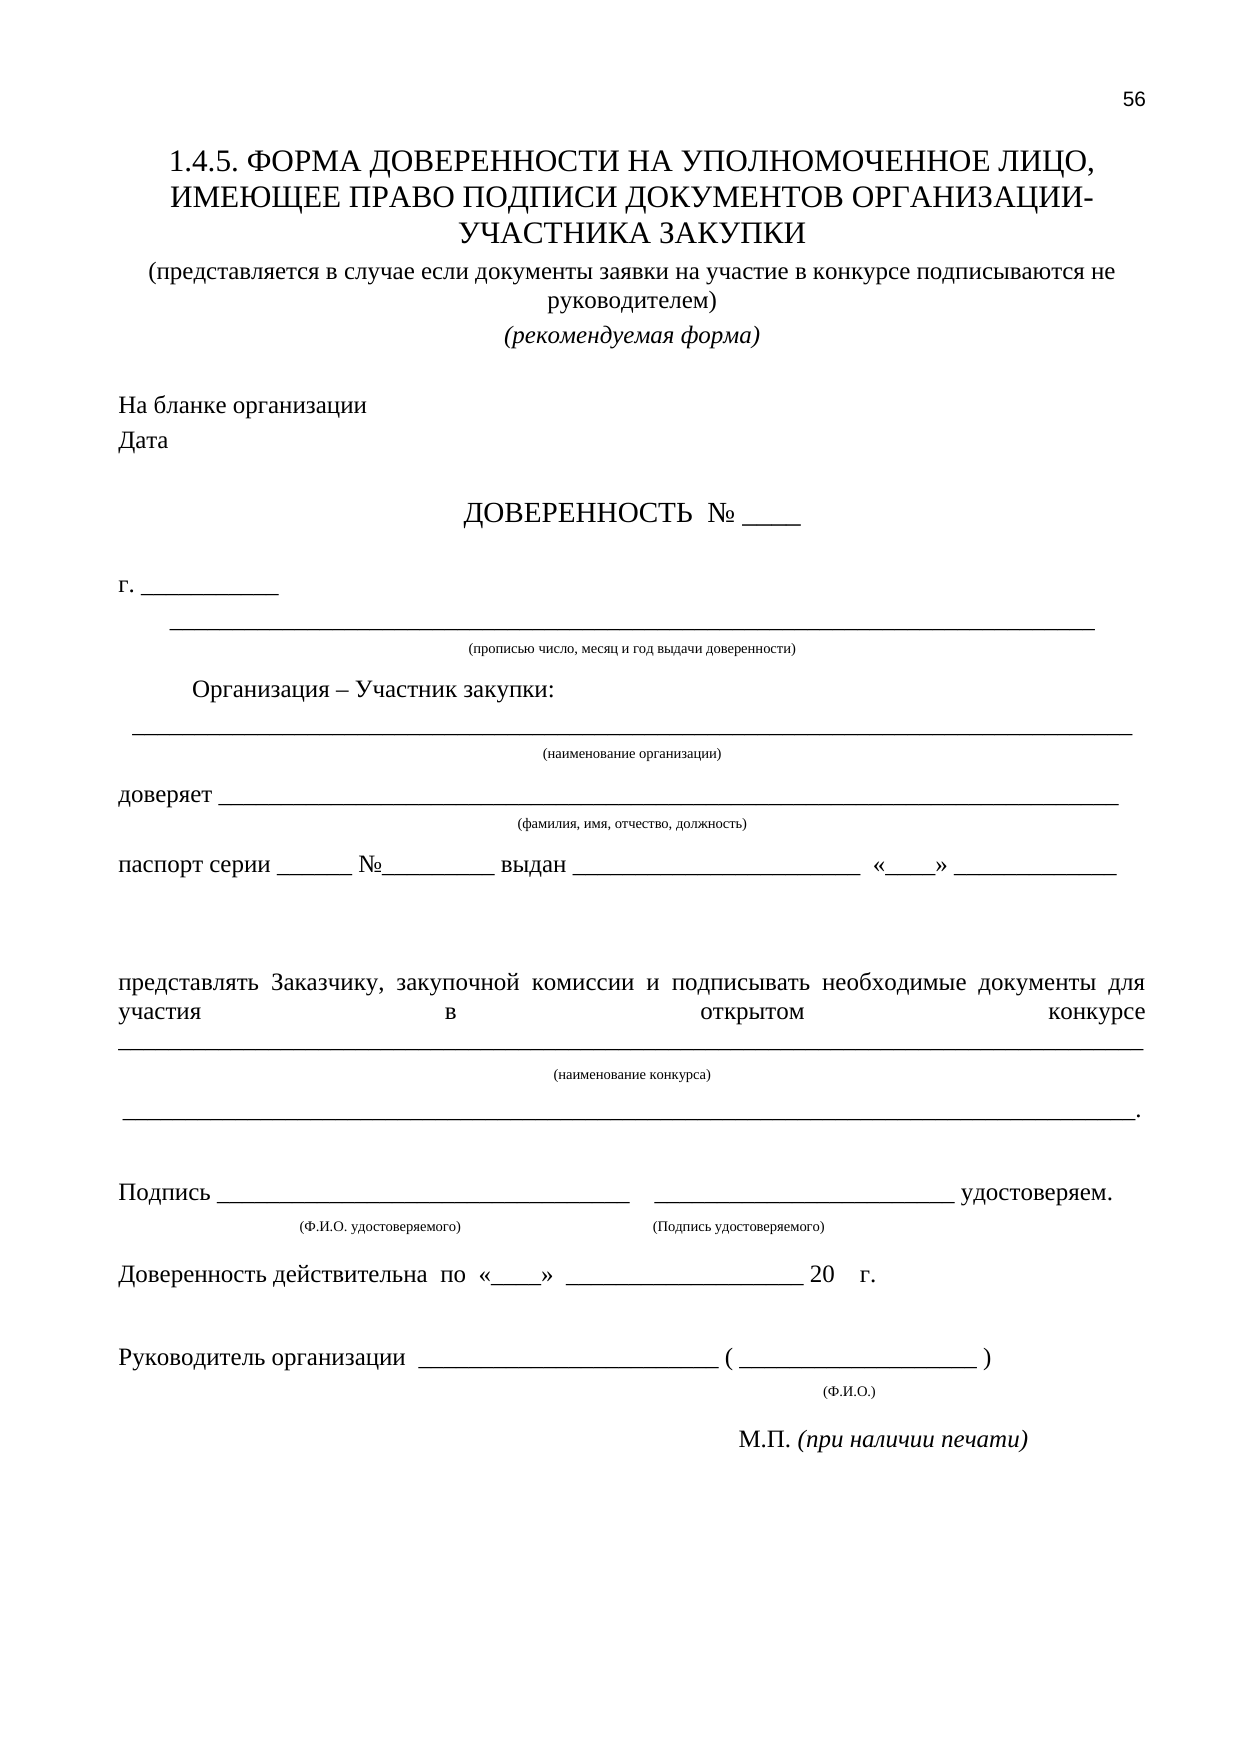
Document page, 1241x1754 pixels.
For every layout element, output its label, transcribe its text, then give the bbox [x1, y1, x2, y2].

text На бланке организации [118, 390, 1146, 418]
text Доверенность действительна по «____» ___________________ 20 г. [118, 1259, 1146, 1288]
text М.П. (при наличии печати) [118, 1424, 1146, 1453]
text (Ф.И.О.) [118, 1383, 1146, 1412]
text ________________________________________________________________________________ [118, 709, 1146, 738]
text представлять Заказчику, закупочной комиссии и подписывать необходимые документы для участия в открытом конкурсе __________________________________________________________________________________ [118, 967, 1146, 1053]
text (наименование организации) [118, 744, 1146, 773]
text __________________________________________________________________________ [118, 604, 1146, 633]
text (Ф.И.О. удостоверяемого) (Подпись удостоверяемого) [118, 1218, 1146, 1247]
text ДОВЕРЕННОСТЬ № ____ [118, 495, 1146, 528]
text (рекомендуемая форма) [118, 320, 1146, 348]
text Руководитель организации ________________________ ( ___________________ ) [118, 1342, 1146, 1371]
text Дата [118, 425, 1146, 453]
text (фамилия, имя, отчество, должность) [118, 814, 1146, 843]
text Подпись _________________________________ ________________________ удостоверяем. [118, 1177, 1146, 1206]
subtitle 1.4.5. ФОРМА ДОВЕРЕННОСТИ НА УПОЛНОМОЧЕННОЕ ЛИЦО, ИМЕЮЩЕЕ ПРАВО ПОДПИСИ ДОКУМЕНТОВ ОРГАНИЗАЦИИ-УЧАСТНИКА ЗАКУПКИ [118, 142, 1146, 250]
text (прописью число, месяц и год выдачи доверенности) [118, 639, 1146, 668]
text Организация – Участник закупки: [118, 674, 1146, 703]
text доверяет ________________________________________________________________________ [118, 779, 1146, 808]
text (представляется в случае если документы заявки на участие в конкурсе подписываются не руководителем) [118, 256, 1146, 313]
text г. ___________ [118, 569, 1146, 598]
text (наименование конкурса) _________________________________________________________________________________. [118, 1066, 1146, 1123]
text паспорт серии ______ №_________ выдан _______________________ «____» _____________ [118, 849, 1146, 878]
